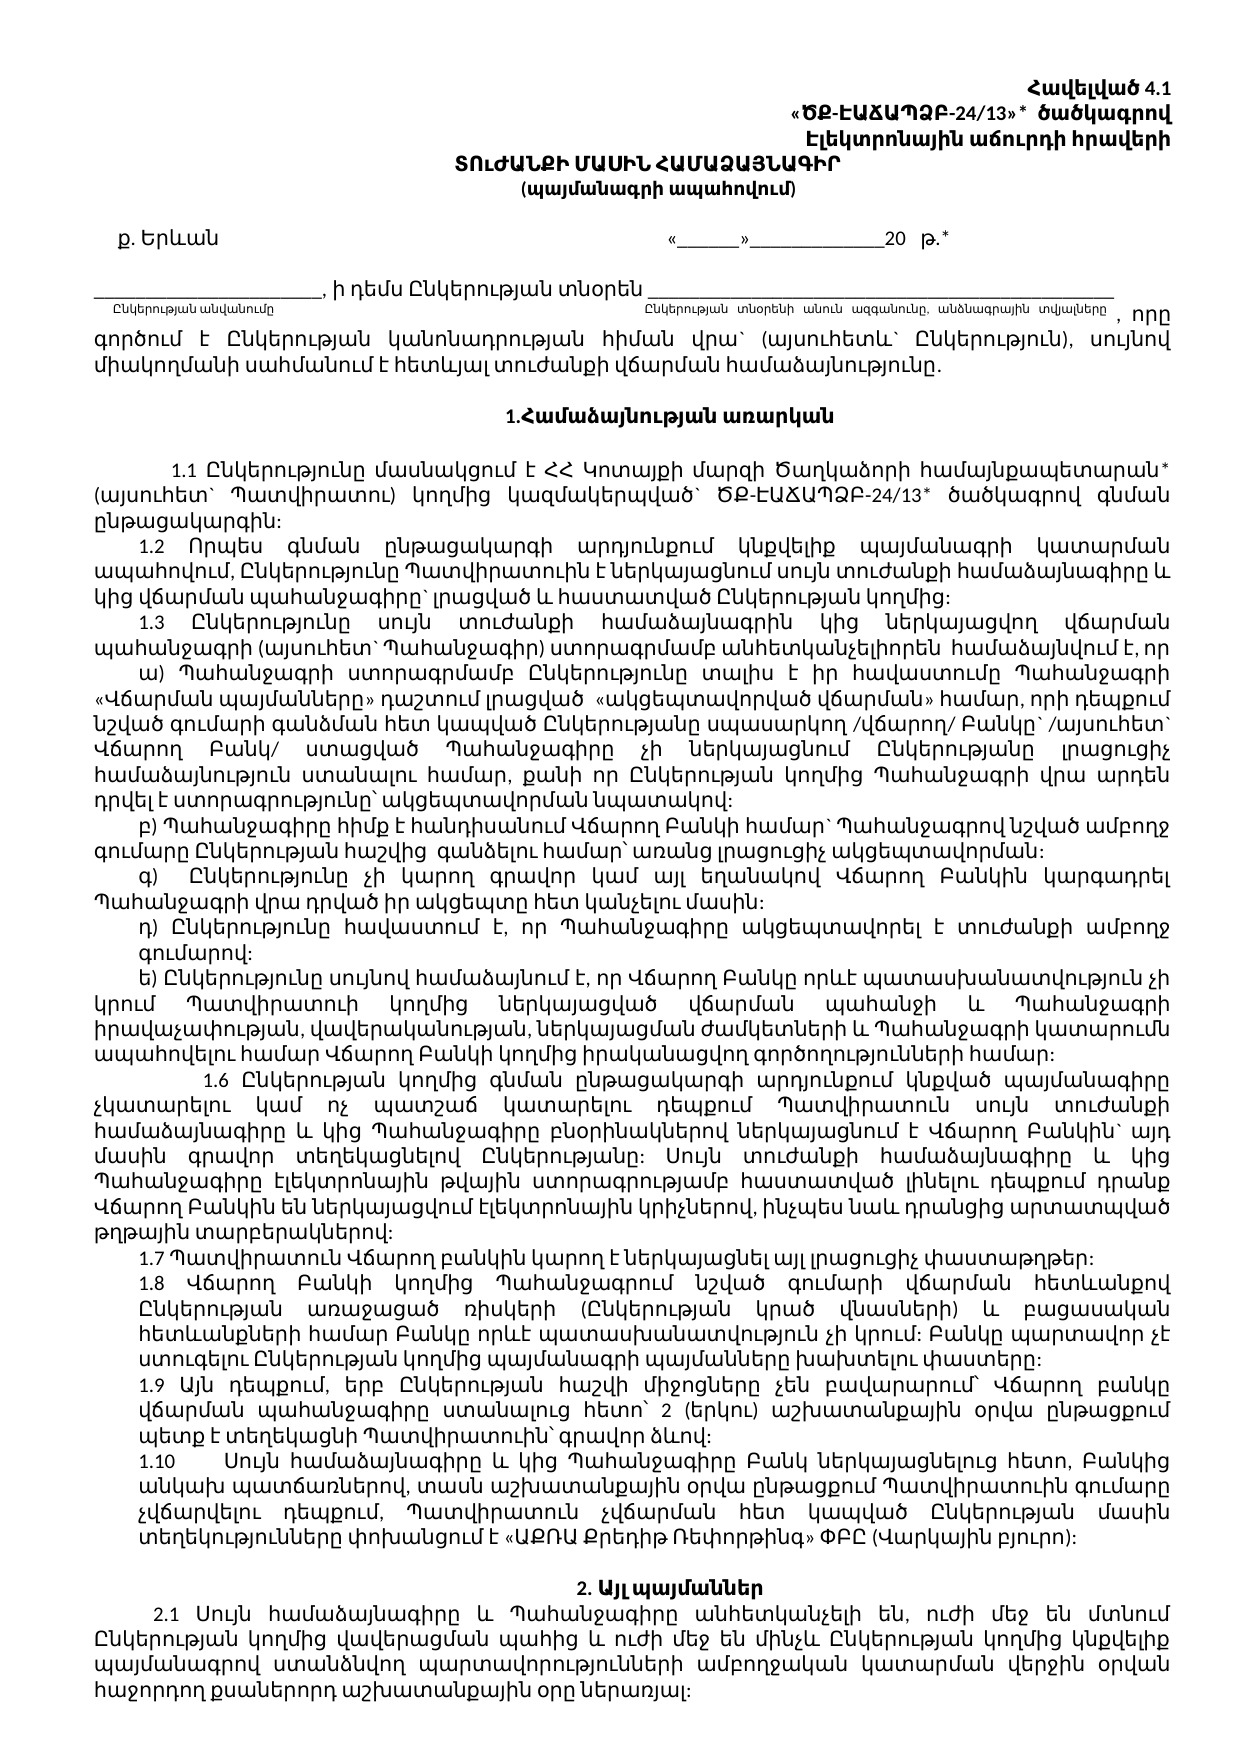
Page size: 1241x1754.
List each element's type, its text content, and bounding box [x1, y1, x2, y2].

text ե) Ընկերությունը սույնով համաձայնում է, որ Վճարող Բանկը որևէ պատասխանատվություն չի կրում Պատվիրատուի կողմից ներկայացված վճարման պահանջի և Պահանջագրի իրավաչափության, վավերականության, ներկայացման ժամկետների և Պահանջագրի կատարումն ապահովելու համար Վճարող Բանկի կողմից իրականացվող գործողությունների համար: [94, 965, 1171, 1067]
text 1.8 Վճարող Բանկի կողմից Պահանջագրում նշված գումարի վճարման հետևանքով Ընկերության առաջացած ռիսկերի (Ընկերության կրած վնասների) և բացասական հետևանքների համար Բանկը որևէ պատասխանատվություն չի կրում: Բանկը պարտավոր չէ ստուգելու Ընկերության կողմից պայմանագրի պայմանները խախտելու փաստերը: [138, 1270, 1171, 1372]
text 1.6 Ընկերության կողմից գնման ընթացակարգի արդյունքում կնքված պայմանագիրը չկատարելու կամ ոչ պատշաճ կատարելու դեպքում Պատվիրատուն սույն տուժանքի համաձայնագիրը և կից Պահանջագիրը բնօրինակներով ներկայացնում է Վճարող Բանկին` այդ մասին գրավոր տեղեկացնելով Ընկերությանը: Սույն տուժանքի համաձայնագիրը և կից Պահանջագիրը էլեկտրոնային թվային ստորագրությամբ հաստատված լինելու դեպքում դրանք Վճարող Բանկին են ներկայացվում էլեկտրոնային կրիչներով, ինչպես նաև դրանցից արտատպված թղթային տարբերակներով: [94, 1067, 1171, 1245]
text բ) Պահանջագիրը հիմք է հանդիսանում Վճարող Բանկի համար` Պահանջագրով նշված ամբողջ գումարը Ընկերության հաշվից գանձելու համար՝ առանց լրացուցիչ ակցեպտավորման: [94, 813, 1171, 864]
text 2. Այլ պայմաններ [169, 1575, 1171, 1601]
text ՏՈւԺԱՆՔԻ ՄԱՍԻՆ ՀԱՄԱՁԱՅՆԱԳԻՐ [94, 151, 1171, 177]
text Ընկերության անվանումը Ընկերության տնօրենի անուն ազգանունը, անձնագրային տվյալները , որը գործում է Ընկերության կանոնադրության հիման վրա` (այսուհետև` Ընկերություն), սույնով միակողմանի սահմանում է հետևյալ տուժանքի վճարման համաձայնությունը. [94, 301, 1171, 377]
text գ) Ընկերությունը չի կարող գրավոր կամ այլ եղանակով Վճարող Բանկին կարգադրել Պահանջագրի վրա դրված իր ակցեպտը հետ կանչելու մասին: [94, 864, 1171, 914]
text 2.1 Սույն համաձայնագիրը և Պահանջագիրը անհետկանչելի են, ուժի մեջ են մտնում Ընկերության կողմից վավերացման պահից և ուժի մեջ են մինչև Ընկերության կողմից կնքվելիք պայմանագրով ստանձնվող պարտավորությունների ամբողջական կատարման վերջին օրվան հաջորդող քսաներորդ աշխատանքային օրը ներառյալ: [94, 1601, 1171, 1702]
text 1.3 Ընկերությունը սույն տուժանքի համաձայնագրին կից ներկայացվող վճարման պահանջագրի (այսուհետ` Պահանջագիր) ստորագրմամբ անհետկանչելիորեն համաձայնվում է, որ [94, 609, 1171, 660]
text Հավելված 4.1 [94, 75, 1171, 100]
text ա) Պահանջագրի ստորագրմամբ Ընկերությունը տալիս է իր հավաստումը Պահանջագրի «Վճարման պայմանները» դաշտում լրացված «ակցեպտավորված վճարման» համար, որի դեպքում նշված գումարի գանձման հետ կապված Ընկերությանը սպասարկող /վճարող/ Բանկը` /այսուհետ` Վճարող Բանկ/ ստացված Պահանջագիրը չի ներկայացնում Ընկերությանը լրացուցիչ համաձայնություն ստանալու համար, քանի որ Ընկերության կողմից Պահանջագրի վրա արդեն դրվել է ստորագրությունը՝ ակցեպտավորման նպատակով: [94, 660, 1171, 813]
text դ) Ընկերությունը հավաստում է, որ Պահանջագիրը ակցեպտավորել է տուժանքի ամբողջ գումարով: [138, 914, 1171, 965]
text ք. Երևան «______»_____________20 թ.* [94, 225, 1171, 250]
text 1.Համաձայնության առարկան [169, 403, 1171, 428]
text ______________________, ի դեմս Ընկերության տնօրեն _____________________________________________ [94, 276, 1171, 301]
text 1.7 Պատվիրատուն Վճարող բանկին կարող է ներկայացնել այլ լրացուցիչ փաստաթղթեր: [138, 1245, 1171, 1270]
text 1.9 Այն դեպքում, երբ Ընկերության հաշվի միջոցները չեն բավարարում՝ Վճարող բանկը վճարման պահանջագիրը ստանալուց հետո՝ 2 (երկու) աշխատանքային օրվա ընթացքում պետք է տեղեկացնի Պատվիրատուին՝ գրավոր ձևով: [138, 1372, 1171, 1448]
text 1.2 Որպես գնման ընթացակարգի արդյունքում կնքվելիք պայմանագրի կատարման ապահովում, Ընկերությունը Պատվիրատուին է ներկայացնում սույն տուժանքի համաձայնագիրը և կից վճարման պահանջագիրը` լրացված և հաստատված Ընկերության կողմից: [94, 533, 1171, 609]
text 1.10 Սույն համաձայնագիրը և կից Պահանջագիրը Բանկ ներկայացնելուց հետո, Բանկից անկախ պատճառներով, տասն աշխատանքային օրվա ընթացքում Պատվիրատուին գումարը չվճարվելու դեպքում, Պատվիրատուն չվճարման հետ կապված Ընկերության մասին տեղեկությունները փոխանցում է «ԱՔՌԱ Քրեդիթ Ռեփորթինգ» ՓԲԸ (Վարկային բյուրո): [138, 1448, 1171, 1550]
text «ԾՔ-ԷԱՃԱՊՁԲ-24/13»* ծածկագրով [94, 100, 1171, 126]
text Էլեկտրոնային աճուրդի հրավերի [94, 126, 1171, 151]
text (պայմանագրի ապահովում) [94, 177, 1171, 199]
text 1.1 Ընկերությունը մասնակցում է ՀՀ Կոտայքի մարզի Ծաղկաձորի համայնքապետարան* (այսուհետ` Պատվիրատու) կողմից կազմակերպված` ԾՔ-ԷԱՃԱՊՁԲ-24/13* ծածկագրով գնման ընթացակարգին: [94, 457, 1171, 533]
